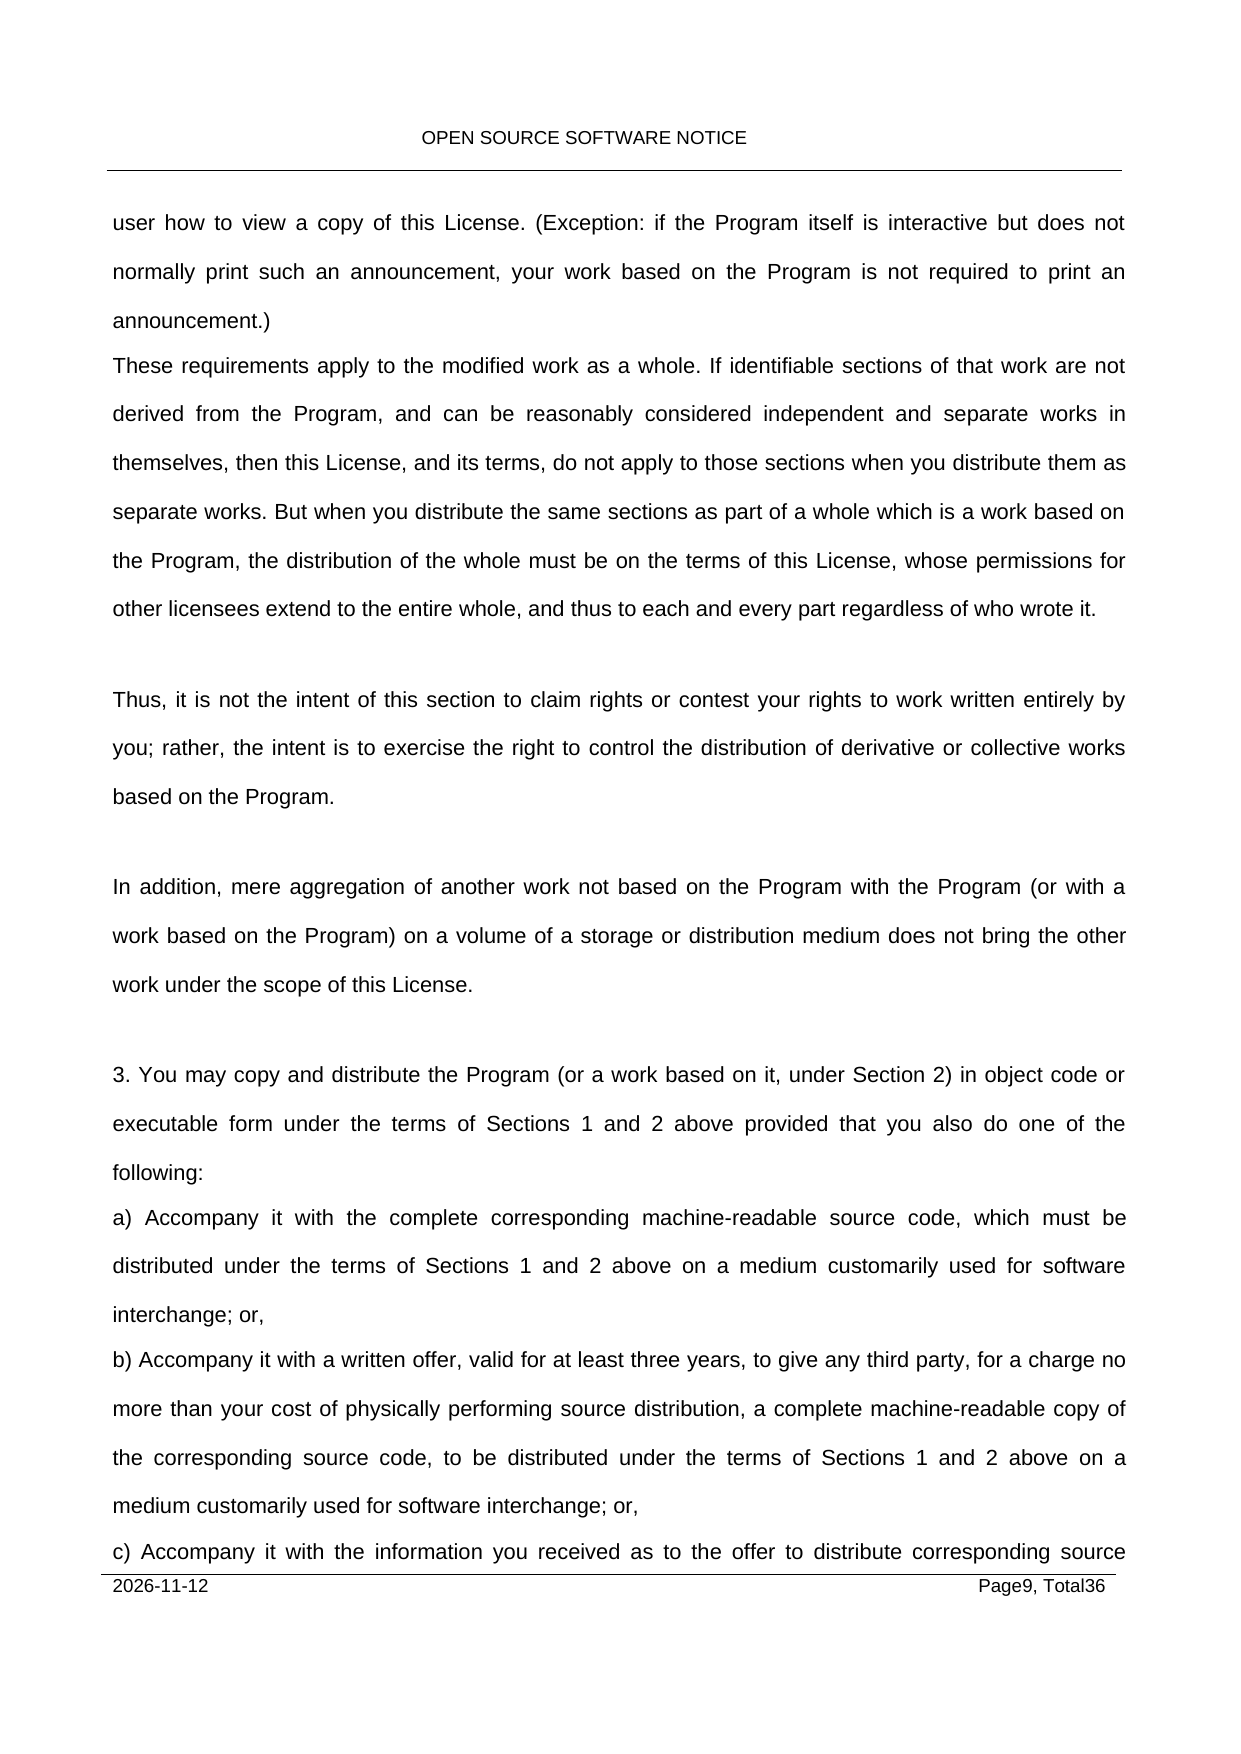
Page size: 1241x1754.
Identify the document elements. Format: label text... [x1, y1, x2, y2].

text 3. You may copy and distribute the Program (or a work based on it, under Section 2) in object code or executable form under the terms of Sections 1 and 2 above provided that you also do one of the following: [112, 1058, 1128, 1188]
text Thus, it is not the intent of this section to claim rights or contest your rights to work written entirely by you; rather, the intent is to exercise the right to control the distribution of derivative or collective works based on the Program. [112, 683, 1128, 813]
text In addition, mere aggregation of another work not based on the Program with the Program (or with a work based on the Program) on a volume of a storage or distribution medium does not bring the other work under the scope of this License. [112, 871, 1128, 1001]
text These requirements apply to the modified work as a whole. If identifiable sections of that work are not derived from the Program, and can be reasonably considered independent and separate works in themselves, then this License, and its terms, do not apply to those sections when you distribute them as separate works. But when you distribute the same sections as part of a whole which is a work based on the Program, the distribution of the whole must be on the terms of this License, whose permissions for other licensees extend to the entire whole, and thus to each and every part regardless of who wrote it. [112, 349, 1128, 625]
text a) Accompany it with the complete corresponding machine-readable source code, which must be distributed under the terms of Sections 1 and 2 above on a medium customarily used for software interchange; or, [112, 1201, 1128, 1331]
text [112, 206, 1128, 336]
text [112, 1535, 1128, 1567]
text b) Accompany it with a written offer, valid for at least three years, to give any third party, for a charge no more than your cost of physically performing source distribution, a complete machine-readable copy of the corresponding source code, to be distributed under the terms of Sections 1 and 2 above on a medium customarily used for software interchange; or, [112, 1343, 1128, 1522]
